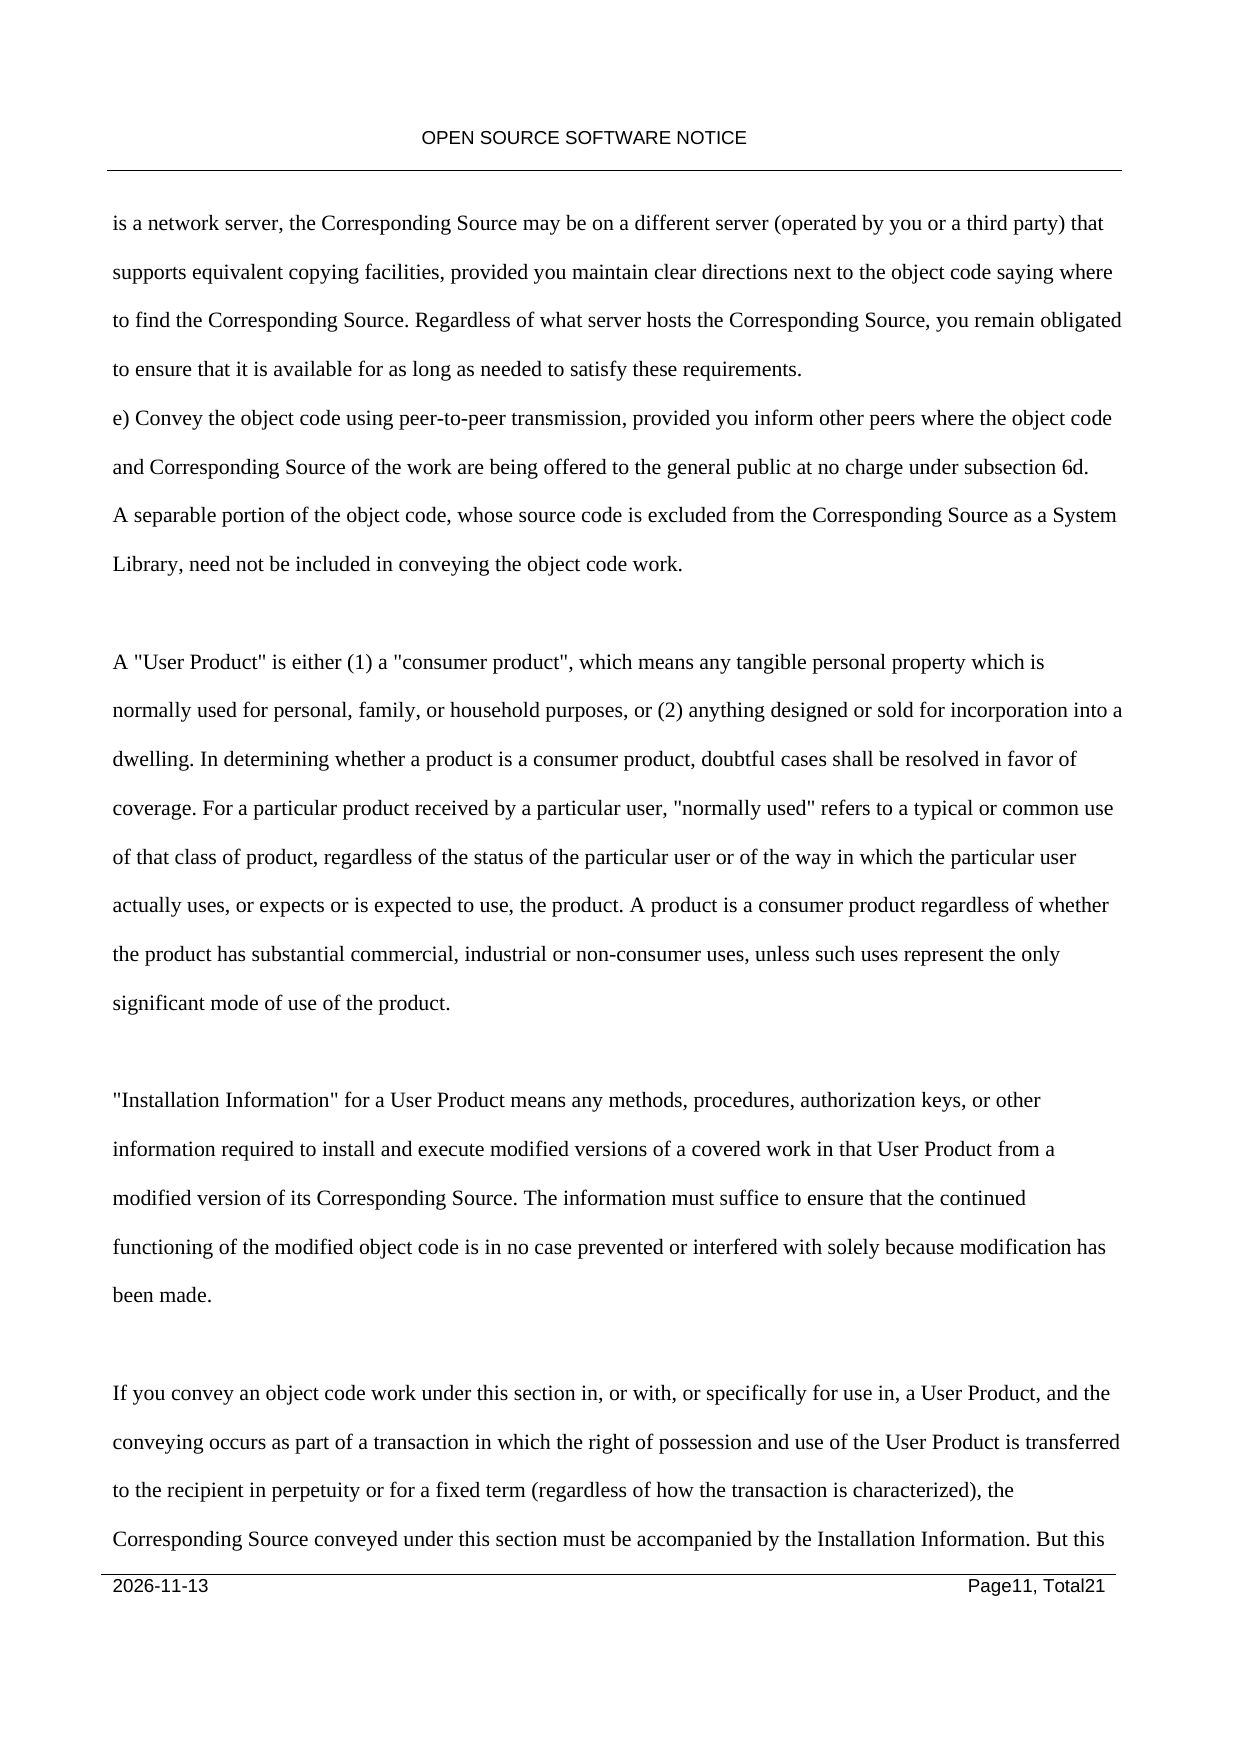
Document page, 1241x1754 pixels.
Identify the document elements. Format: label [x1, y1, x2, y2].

text [112, 206, 1128, 1555]
